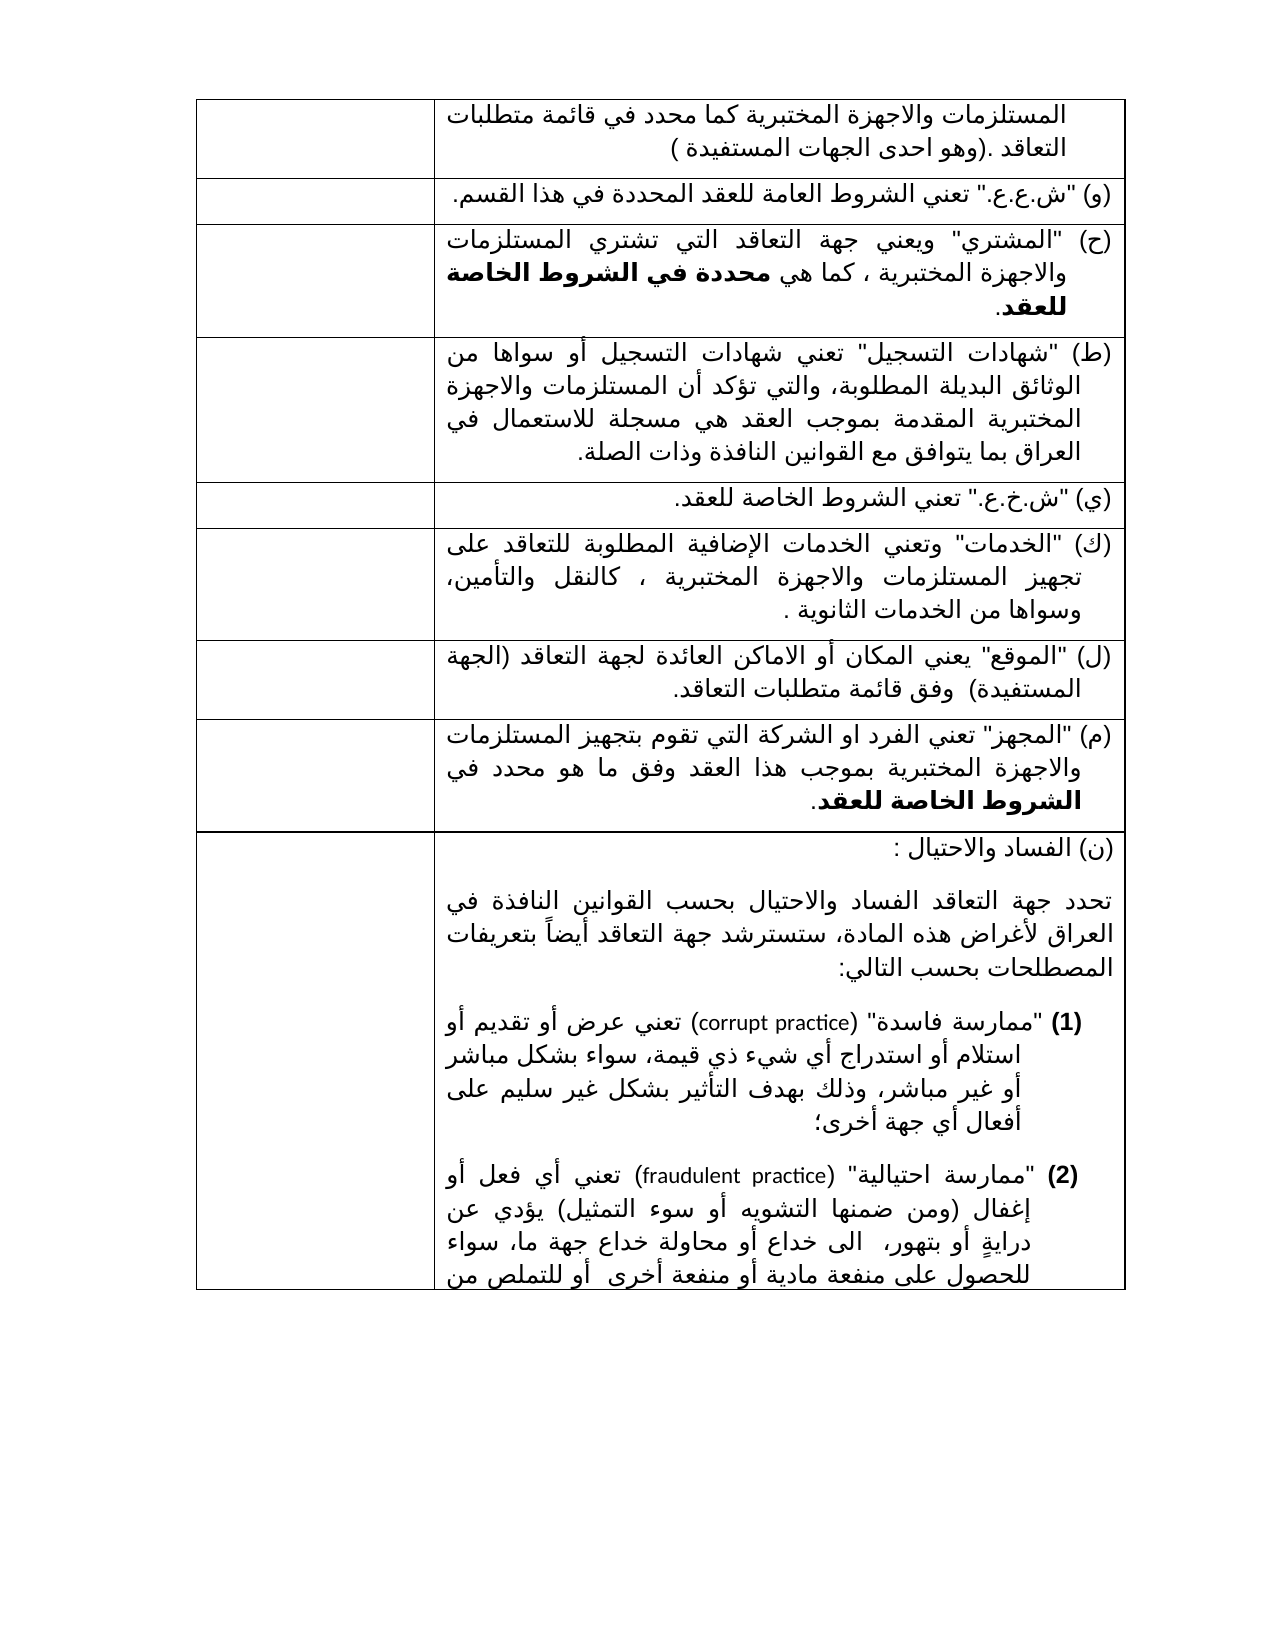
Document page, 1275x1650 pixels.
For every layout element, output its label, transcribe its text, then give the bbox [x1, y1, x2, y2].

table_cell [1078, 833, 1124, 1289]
table_cell [197, 225, 434, 337]
table_cell (ط) "شهادات التسجيل" تعني شهادات التسجيل أو سواها من الوثائق البديلة المطلوبة، والتي تؤكد أن المستلزمات والاجهزة المختبرية المقدمة بموجب العقد هي مسجلة للاستعمال في العراق بما يتوافق مع القوانين النافذة وذات الصلة. [435, 338, 1124, 482]
table_cell [197, 179, 434, 224]
table_cell [197, 529, 434, 640]
table_cell [197, 338, 434, 482]
table_cell (م) "المجهز" تعني الفرد او الشركة التي تقوم بتجهيز المستلزمات والاجهزة المختبرية بموجب هذا العقد وفق ما هو محدد في الشروط الخاصة للعقد. [435, 720, 1124, 831]
table_cell (و) "ش.ع.ع." تعني الشروط العامة للعقد المحددة في هذا القسم. [435, 179, 1124, 224]
table_cell (ح) "المشتري" ويعني جهة التعاقد التي تشتري المستلزمات والاجهزة المختبرية ، كما هي محددة في الشروط الخاصة للعقد. [435, 225, 1124, 337]
table_cell [197, 641, 434, 719]
table_cell (ل) "الموقع" يعني المكان أو الاماكن العائدة لجهة التعاقد (الجهة المستفيدة) وفق قائمة متطلبات التعاقد. [435, 641, 1124, 719]
table_cell (ي) "ش.خ.ع." تعني الشروط الخاصة للعقد. [435, 483, 1124, 528]
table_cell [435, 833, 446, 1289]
table_cell [197, 720, 434, 831]
table_cell [197, 483, 434, 528]
table_cell [197, 100, 434, 178]
table_cell [197, 833, 434, 1289]
table_cell (ك) "الخدمات" وتعني الخدمات الإضافية المطلوبة للتعاقد على تجهيز المستلزمات والاجهزة المختبرية ، كالنقل والتأمين، وسواها من الخدمات الثانوية . [435, 529, 1124, 640]
